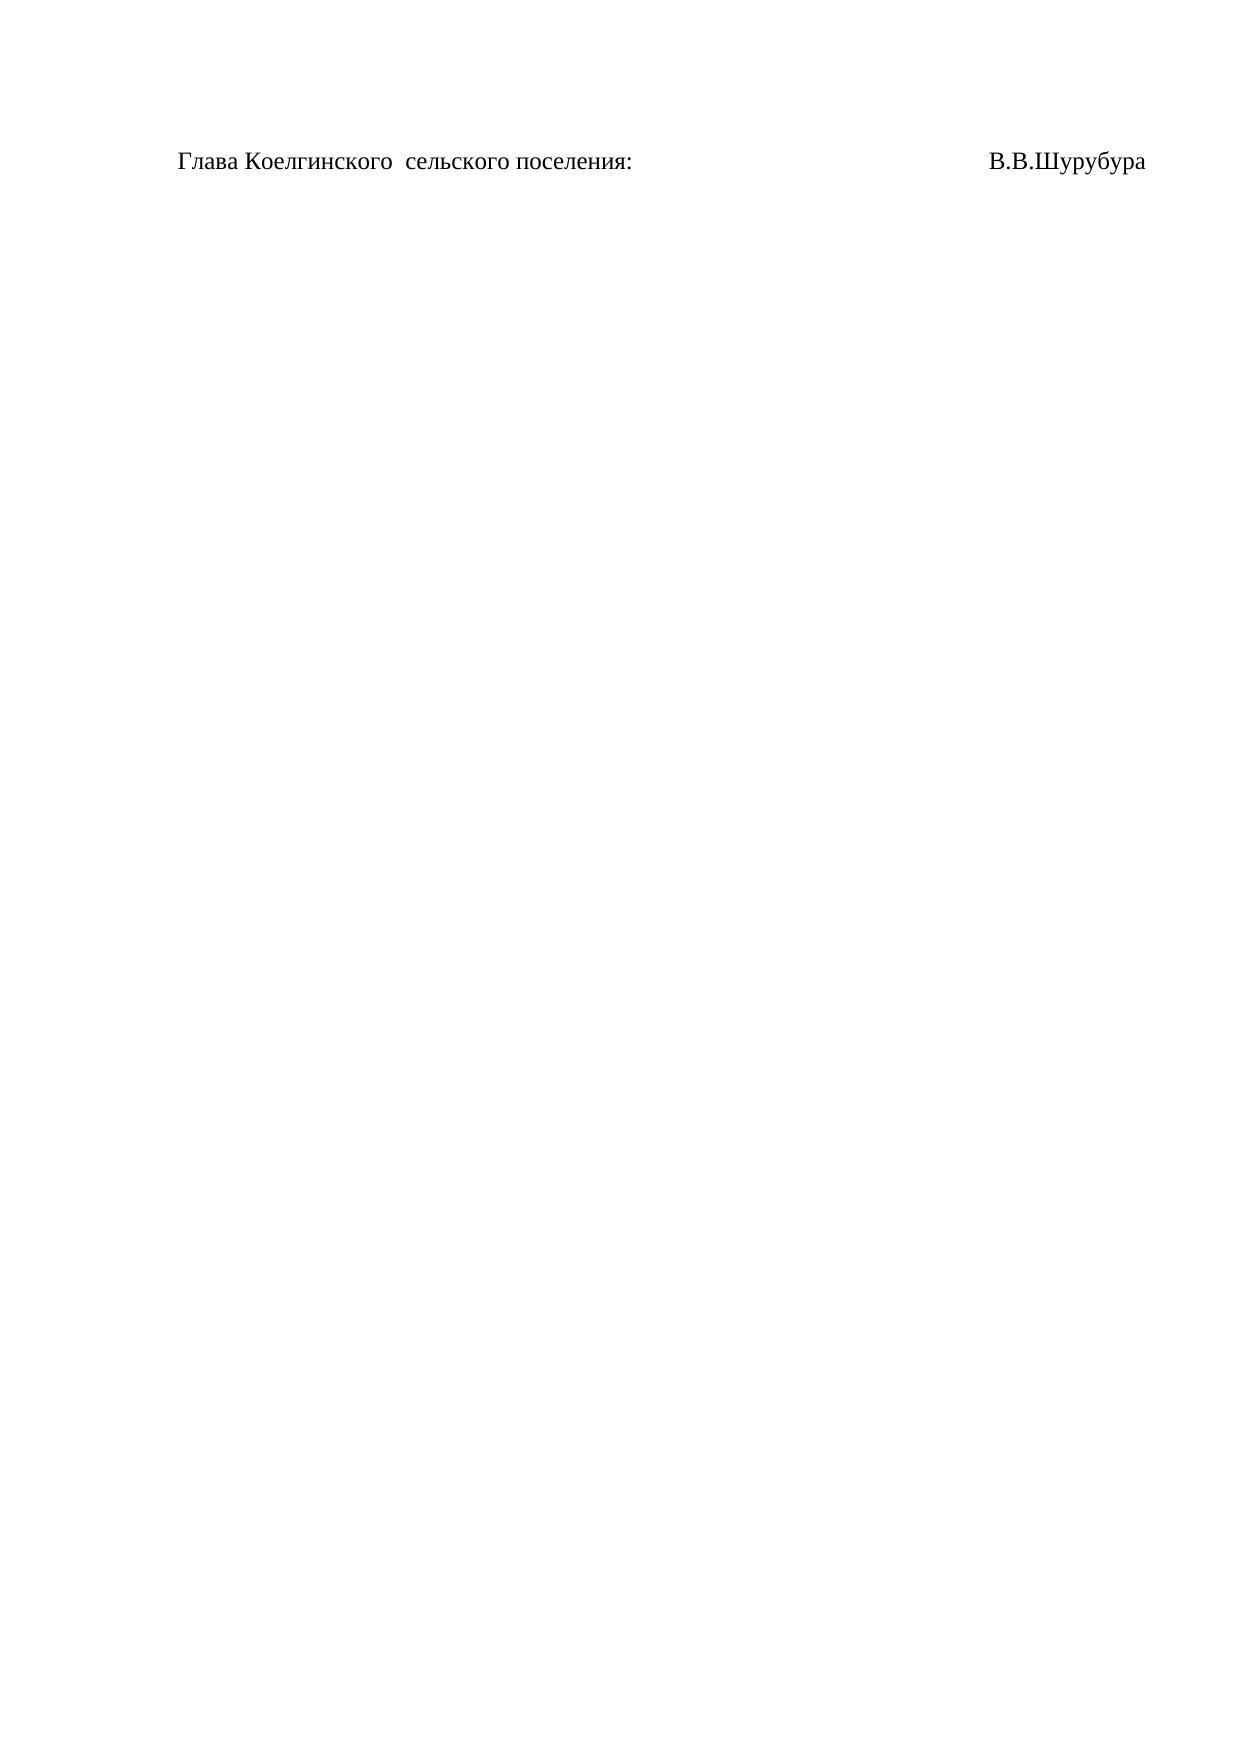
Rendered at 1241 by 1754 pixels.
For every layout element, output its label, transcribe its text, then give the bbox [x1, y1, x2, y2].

text Глава Коелгинского сельского поселения: В.В.Шурубура [177, 146, 1152, 175]
